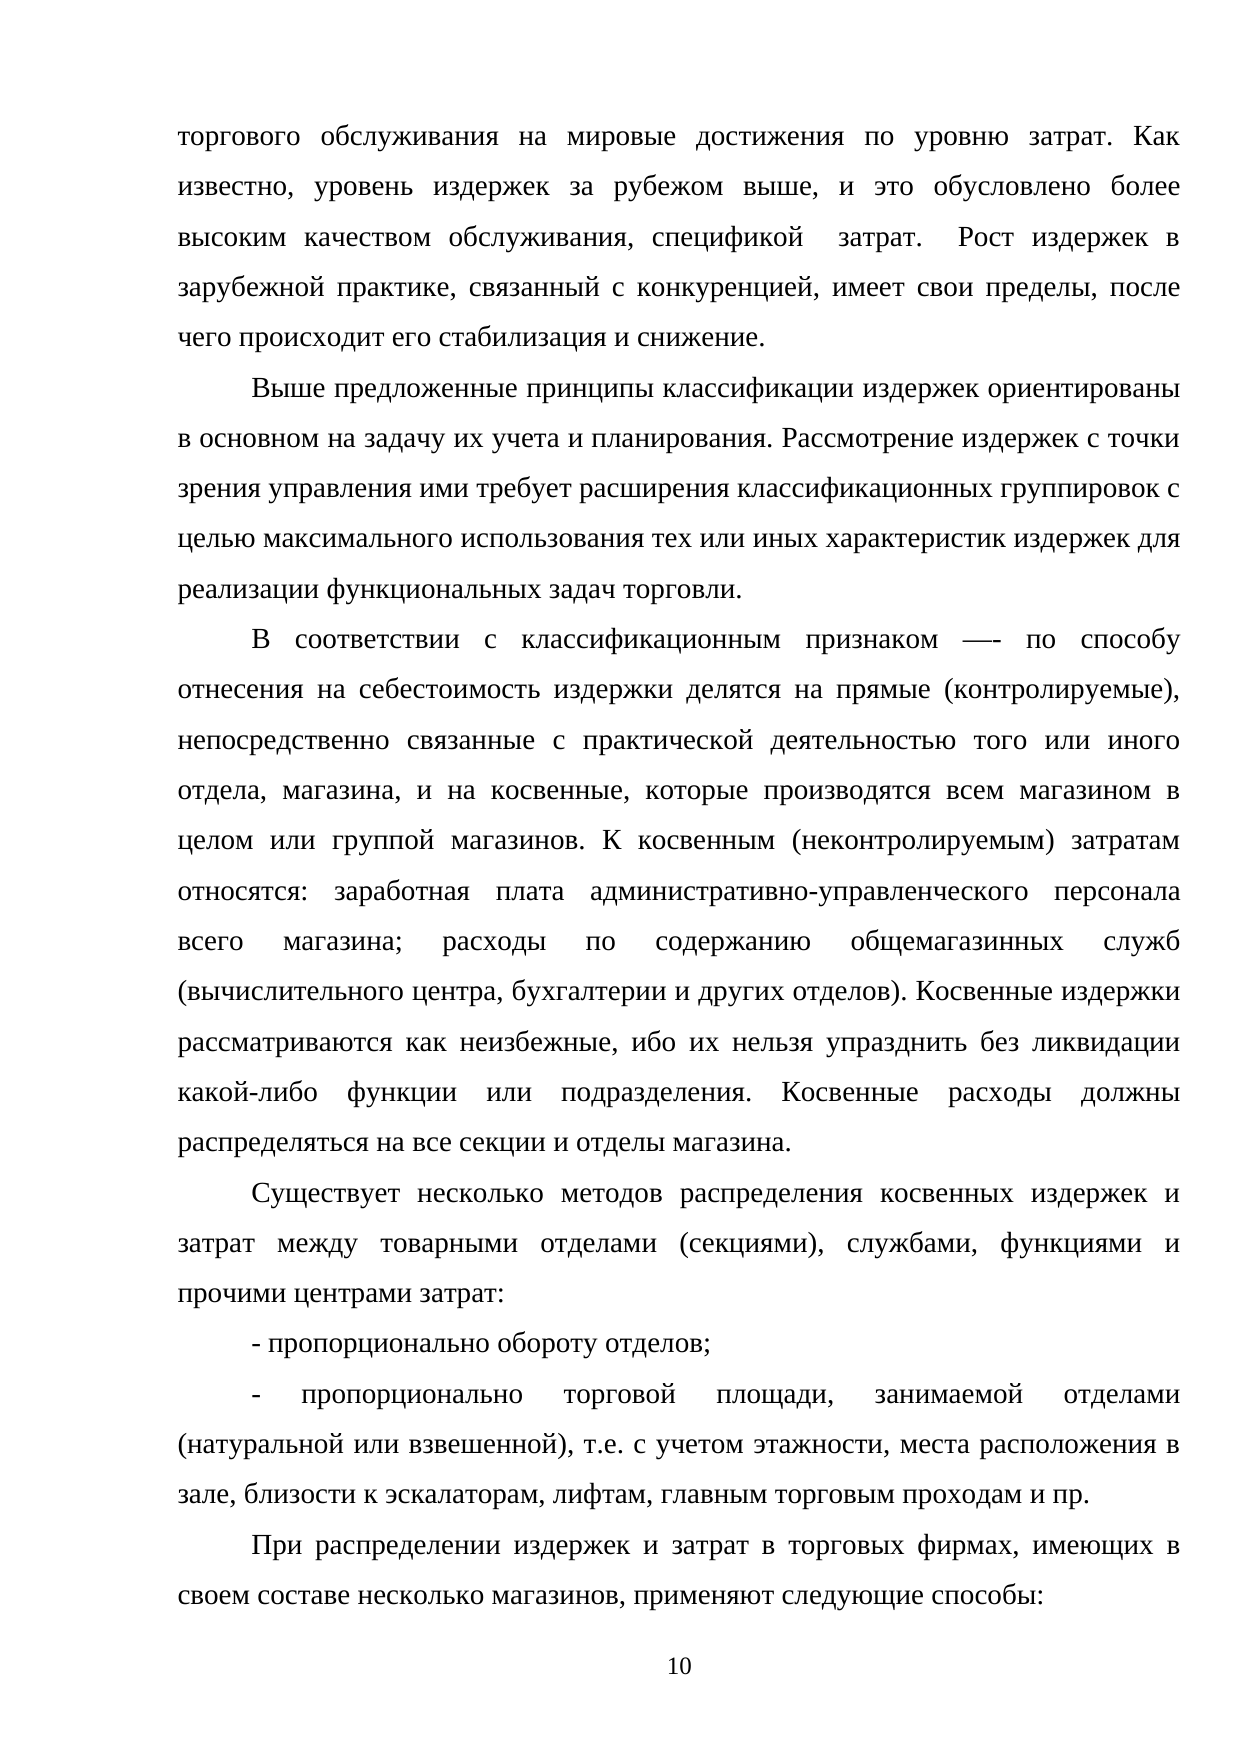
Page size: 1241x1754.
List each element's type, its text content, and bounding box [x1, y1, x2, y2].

text В соответствии с классификационным признаком —- по способу отнесения на себестоимость издержки делятся на прямые (контролируемые), непосредственно связанные с практической деятельностью того или иного отдела, магазина, и на косвенные, которые производятся всем магазином в целом или группой магазинов. К косвенным (неконтролируемым) затратам относятся: заработная плата административно-управленческого персонала всего магазина; расходы по содержанию общемагазинных служб (вычислительного центра, бухгалтерии и других отделов). Косвенные издержки рассматриваются как неизбежные, ибо их нельзя упразднить без ликвидации какой-либо функции или подразделения. Косвенные расходы должны распределяться на все секции и отделы магазина. [177, 621, 1181, 1158]
text Существует несколько методов распределения косвенных издержек и затрат между товарными отделами (секциями), службами, функциями и прочими центрами затрат: [177, 1175, 1181, 1309]
text При распределении издержек и затрат в торговых фирмах, имеющих в своем составе несколько магазинов, применяют следующие способы: [177, 1527, 1181, 1611]
text - пропорционально обороту отделов; [177, 1326, 1181, 1359]
text Выше предложенные принципы классификации издержек ориентированы в основном на задачу их учета и планирования. Рассмотрение издержек с точки зрения управления ими требует расширения классификационных группировок с целью максимального использования тех или иных характеристик издержек для реализации функциональных задач торговли. [177, 370, 1181, 604]
text - пропорционально торговой площади, занимаемой отделами (натуральной или взвешенной), т.е. с учетом этажности, места расположения в зале, близости к эскалаторам, лифтам, главным торговым проходам и пр. [177, 1376, 1181, 1510]
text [177, 118, 1181, 353]
